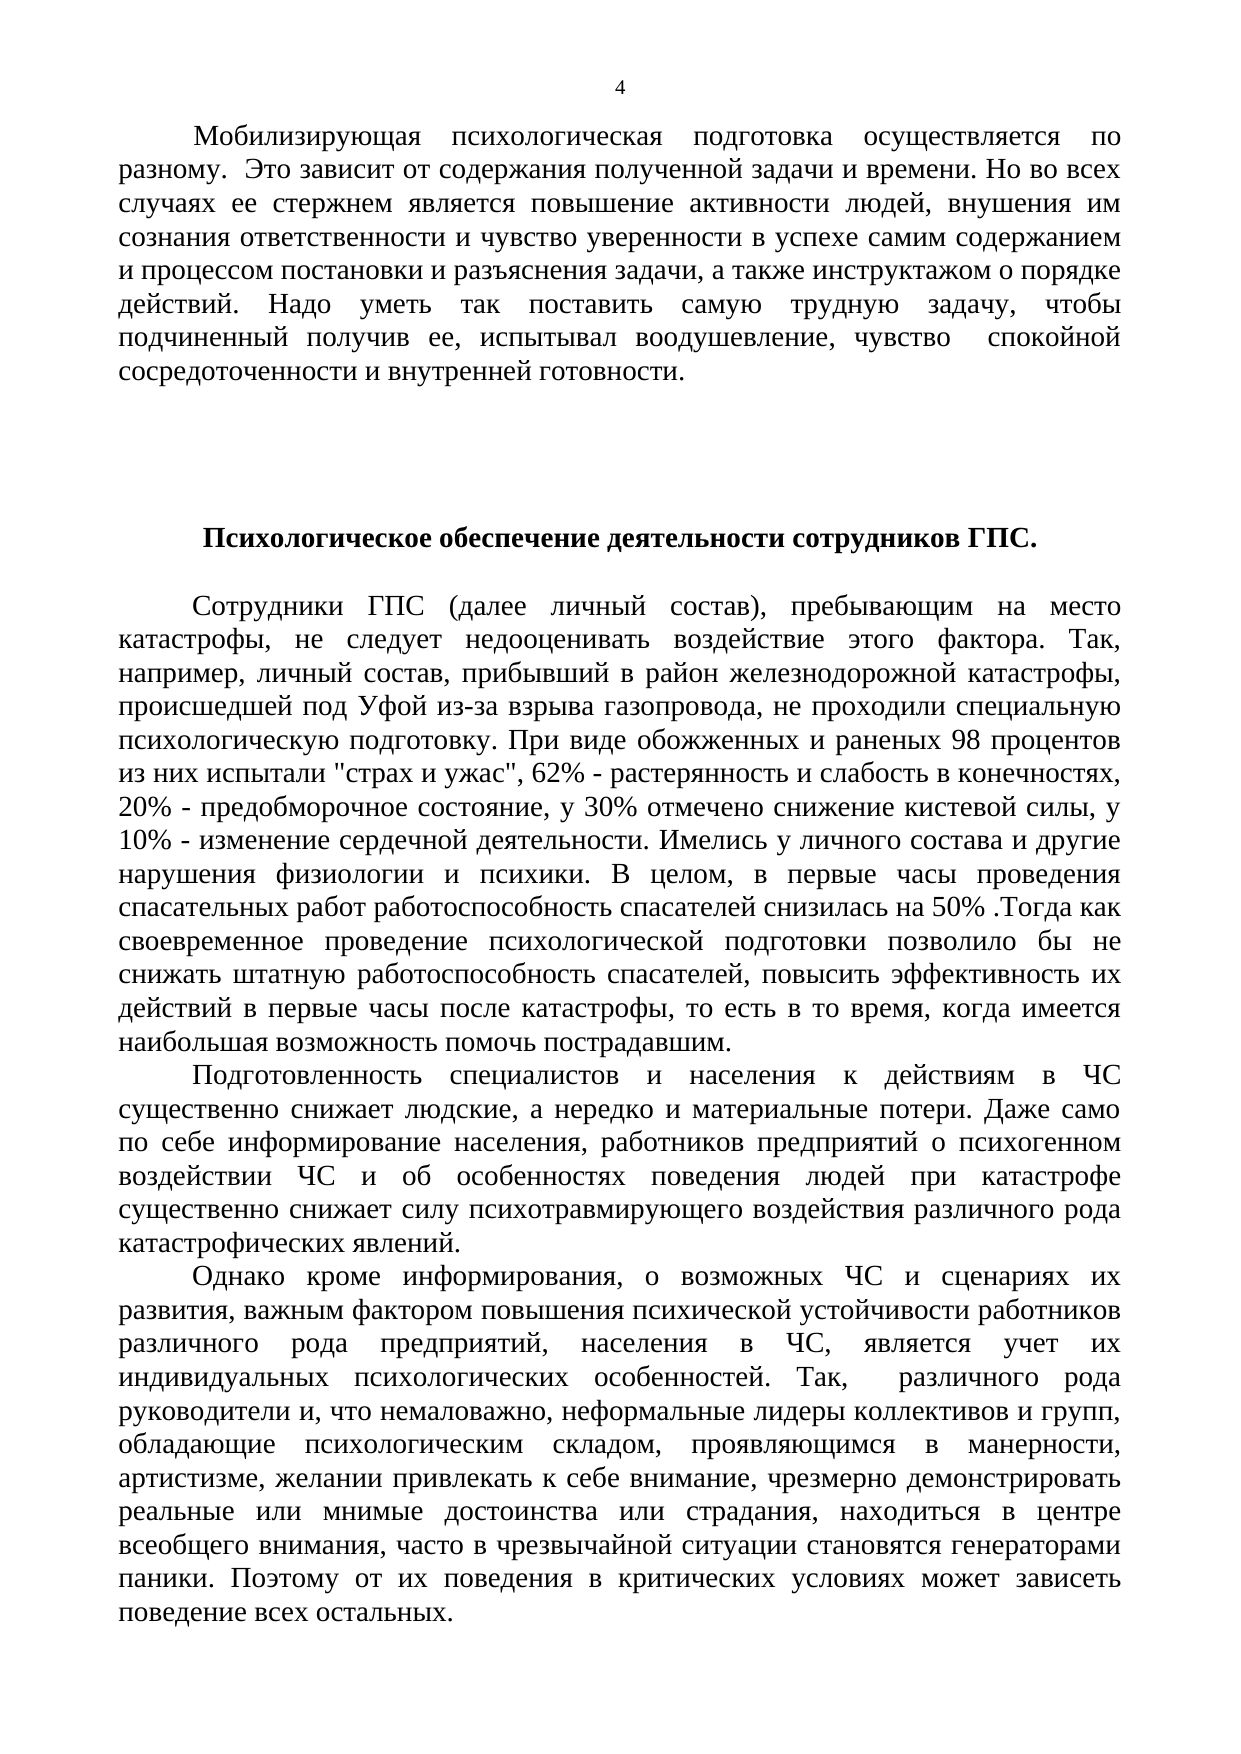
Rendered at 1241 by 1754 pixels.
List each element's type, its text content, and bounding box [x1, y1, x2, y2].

text Сотрудники ГПС (далее личный состав), пребывающим на место катастрофы, не следует недооценивать воздействие этого фактора. Так, например, личный состав, прибывший в район железнодорожной катастрофы, происшедшей под Уфой из-за взрыва газопровода, не проходили специальную психологическую подготовку. При виде обожженных и раненых 98 процентов из них испытали "страх и ужас", 62% - растерянность и слабость в конечностях, 20% - предобморочное состояние, у 30% отмечено снижение кистевой силы, у 10% - изменение сердечной деятельности. Имелись у личного состава и другие нарушения физиологии и психики. В целом, в первые часы проведения спасательных работ работоспособность спасателей снизилась на 50% .Тогда как своевременное проведение психологической подготовки позволило бы не снижать штатную работоспособность спасателей, повысить эффективность их действий в первые часы после катастрофы, то есть в то время, когда имеется наибольшая возможность помочь пострадавшим. [118, 588, 1122, 1057]
text Мобилизирующая психологическая подготовка осуществляется по разному. Это зависит от содержания полученной задачи и времени. Но во всех случаях ее стержнем является повышение активности людей, внушения им сознания ответственности и чувство уверенности в успехе самим содержанием и процессом постановки и разъяснения задачи, а также инструктажом о порядке действий. Надо уметь так поставить самую трудную задачу, чтобы подчиненный получив ее, испытывал воодушевление, чувство спокойной сосредоточенности и внутренней готовности. [118, 118, 1122, 386]
text Подготовленность специалистов и населения к действиям в ЧС существенно снижает людские, а нередко и материальные потери. Даже само по себе информирование населения, работников предприятий о психогенном воздействии ЧС и об особенностях поведения людей при катастрофе существенно снижает силу психотравмирующего воздействия различного рода катастрофических явлений. [118, 1057, 1122, 1258]
text Психологическое обеспечение деятельности сотрудников ГПС. [118, 521, 1122, 554]
text Однако кроме информирования, о возможных ЧС и сценариях их развития, важным фактором повышения психической устойчивости работников различного рода предприятий, населения в ЧС, является учет их индивидуальных психологических особенностей. Так, различного рода руководители и, что немаловажно, неформальные лидеры коллективов и групп, обладающие психологическим складом, проявляющимся в манерности, артистизме, желании привлекать к себе внимание, чрезмерно демонстрировать реальные или мнимые достоинства или страдания, находиться в центре всеобщего внимания, часто в чрезвычайной ситуации становятся генераторами паники. Поэтому от их поведения в критических условиях может зависеть поведение всех остальных. [118, 1258, 1122, 1627]
